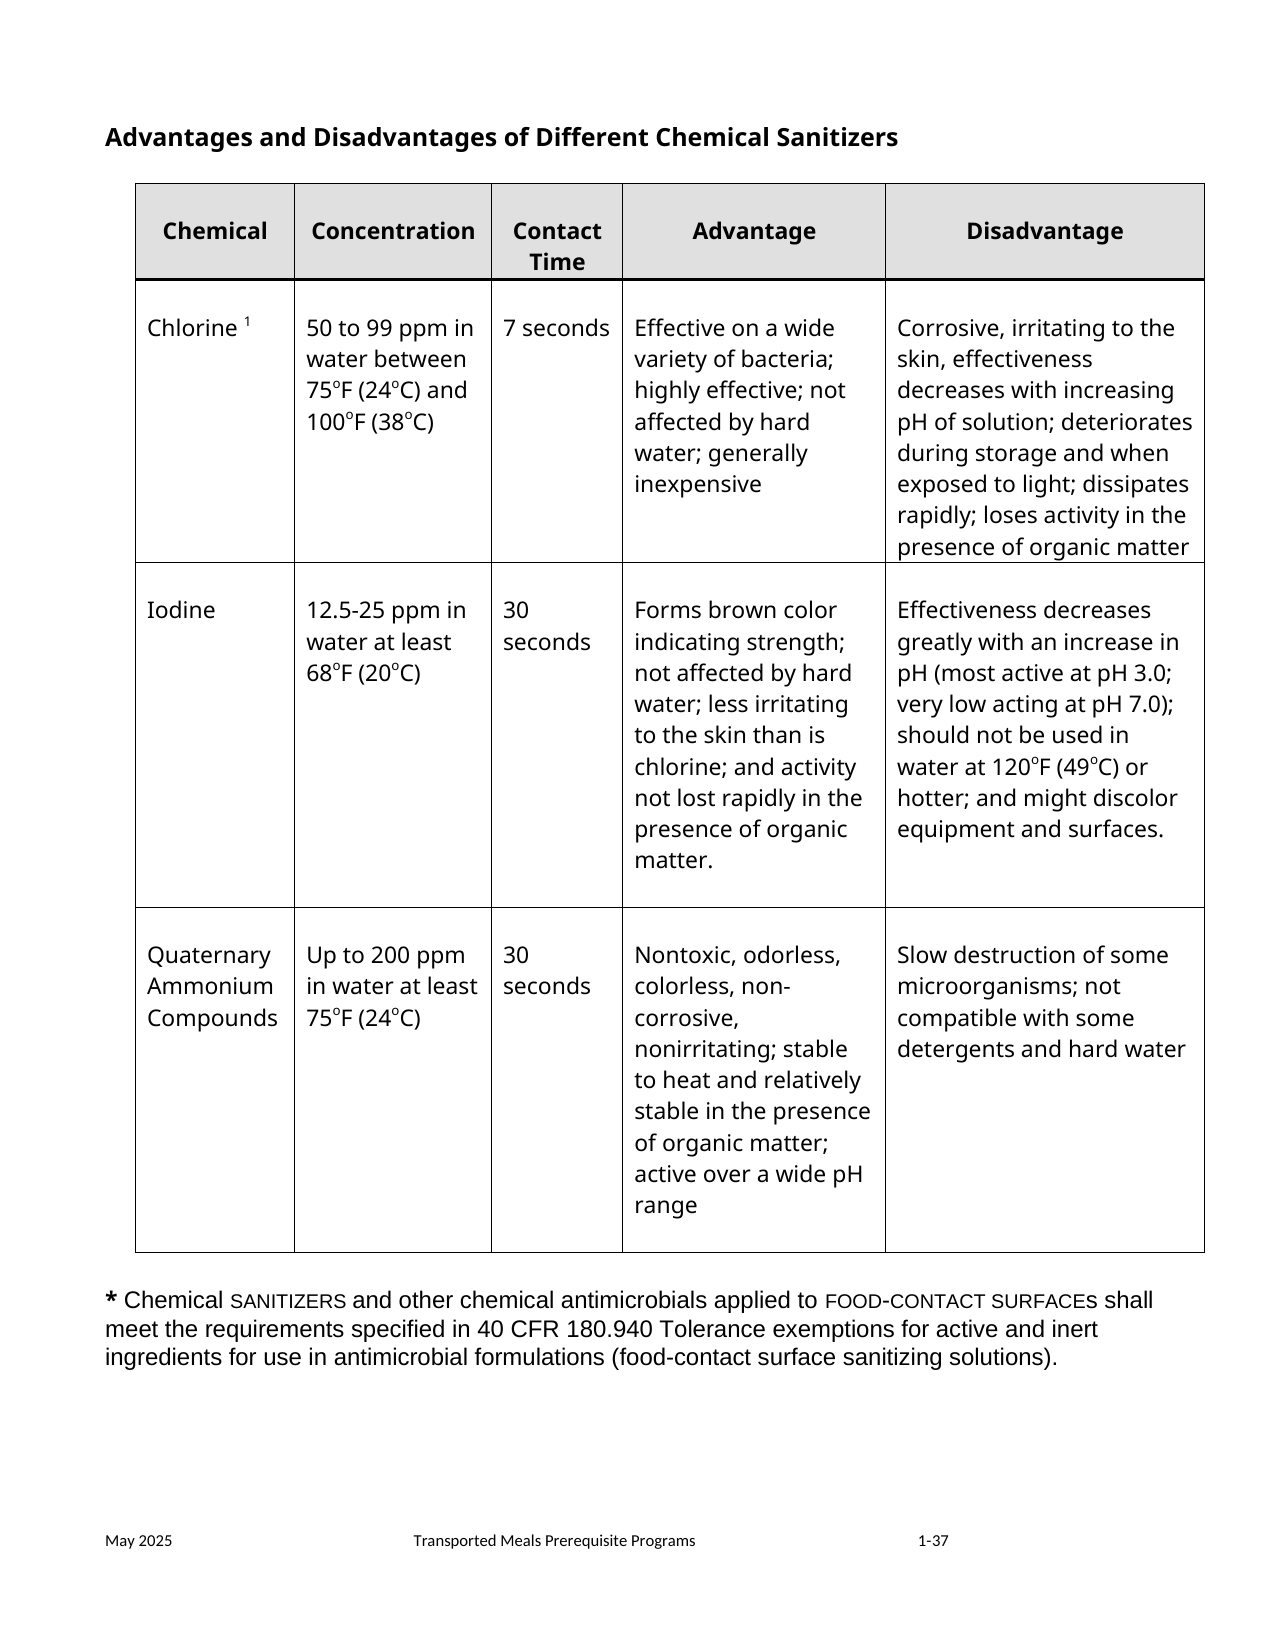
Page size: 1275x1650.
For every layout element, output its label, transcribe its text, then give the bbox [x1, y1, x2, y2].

table_cell 30 seconds [492, 563, 622, 907]
table_cell Up to 200 ppm in water at least 75oF (24oC) [295, 908, 491, 1252]
table_cell Corrosive, irritating to the skin, effectiveness decreases with increasing pH of solution; deteriorates during storage and when exposed to light; dissipates rapidly; loses activity in the presence of organic matter [886, 281, 1204, 562]
subtitle Advantages and Disadvantages of Different Chemical Sanitizers [105, 120, 1155, 154]
text * Chemical SANITIZERS and other chemical antimicrobials applied to FOOD-CONTACT SURFACEs shall meet the requirements specified in 40 CFR 180.940 Tolerance exemptions for active and inert ingredients for use in antimicrobial formulations (food-contact surface sanitizing solutions). [105, 1284, 1155, 1370]
table_header Advantage [623, 184, 885, 278]
table_header Concentration [295, 184, 491, 278]
table_cell Quaternary Ammonium Compounds [136, 908, 294, 1252]
table_cell 7 seconds [492, 281, 622, 562]
table_cell Iodine [136, 563, 294, 907]
table_cell Effective on a wide variety of bacteria; highly effective; not affected by hard water; generally inexpensive [623, 281, 885, 562]
table_cell Forms brown color indicating strength; not affected by hard water; less irritating to the skin than is chlorine; and activity not lost rapidly in the presence of organic matter. [623, 563, 885, 907]
table_header Contact Time [492, 184, 622, 278]
table_cell 50 to 99 ppm in water between 75oF (24oC) and 100oF (38oC) [295, 281, 491, 562]
table_cell Chlorine 1 [136, 281, 294, 562]
table_cell 12.5-25 ppm in water at least 68oF (20oC) [295, 563, 491, 907]
table_header Disadvantage [886, 184, 1204, 278]
table_cell Slow destruction of some microorganisms; not compatible with some detergents and hard water [886, 908, 1204, 1252]
table_cell Effectiveness decreases greatly with an increase in pH (most active at pH 3.0; very low acting at pH 7.0); should not be used in water at 120oF (49oC) or hotter; and might discolor equipment and surfaces. [886, 563, 1204, 907]
table_header Chemical [136, 184, 294, 278]
table_cell 30 seconds [492, 908, 622, 1252]
table_cell Nontoxic, odorless, colorless, non-corrosive, nonirritating; stable to heat and relatively stable in the presence of organic matter; active over a wide pH range [623, 908, 885, 1252]
